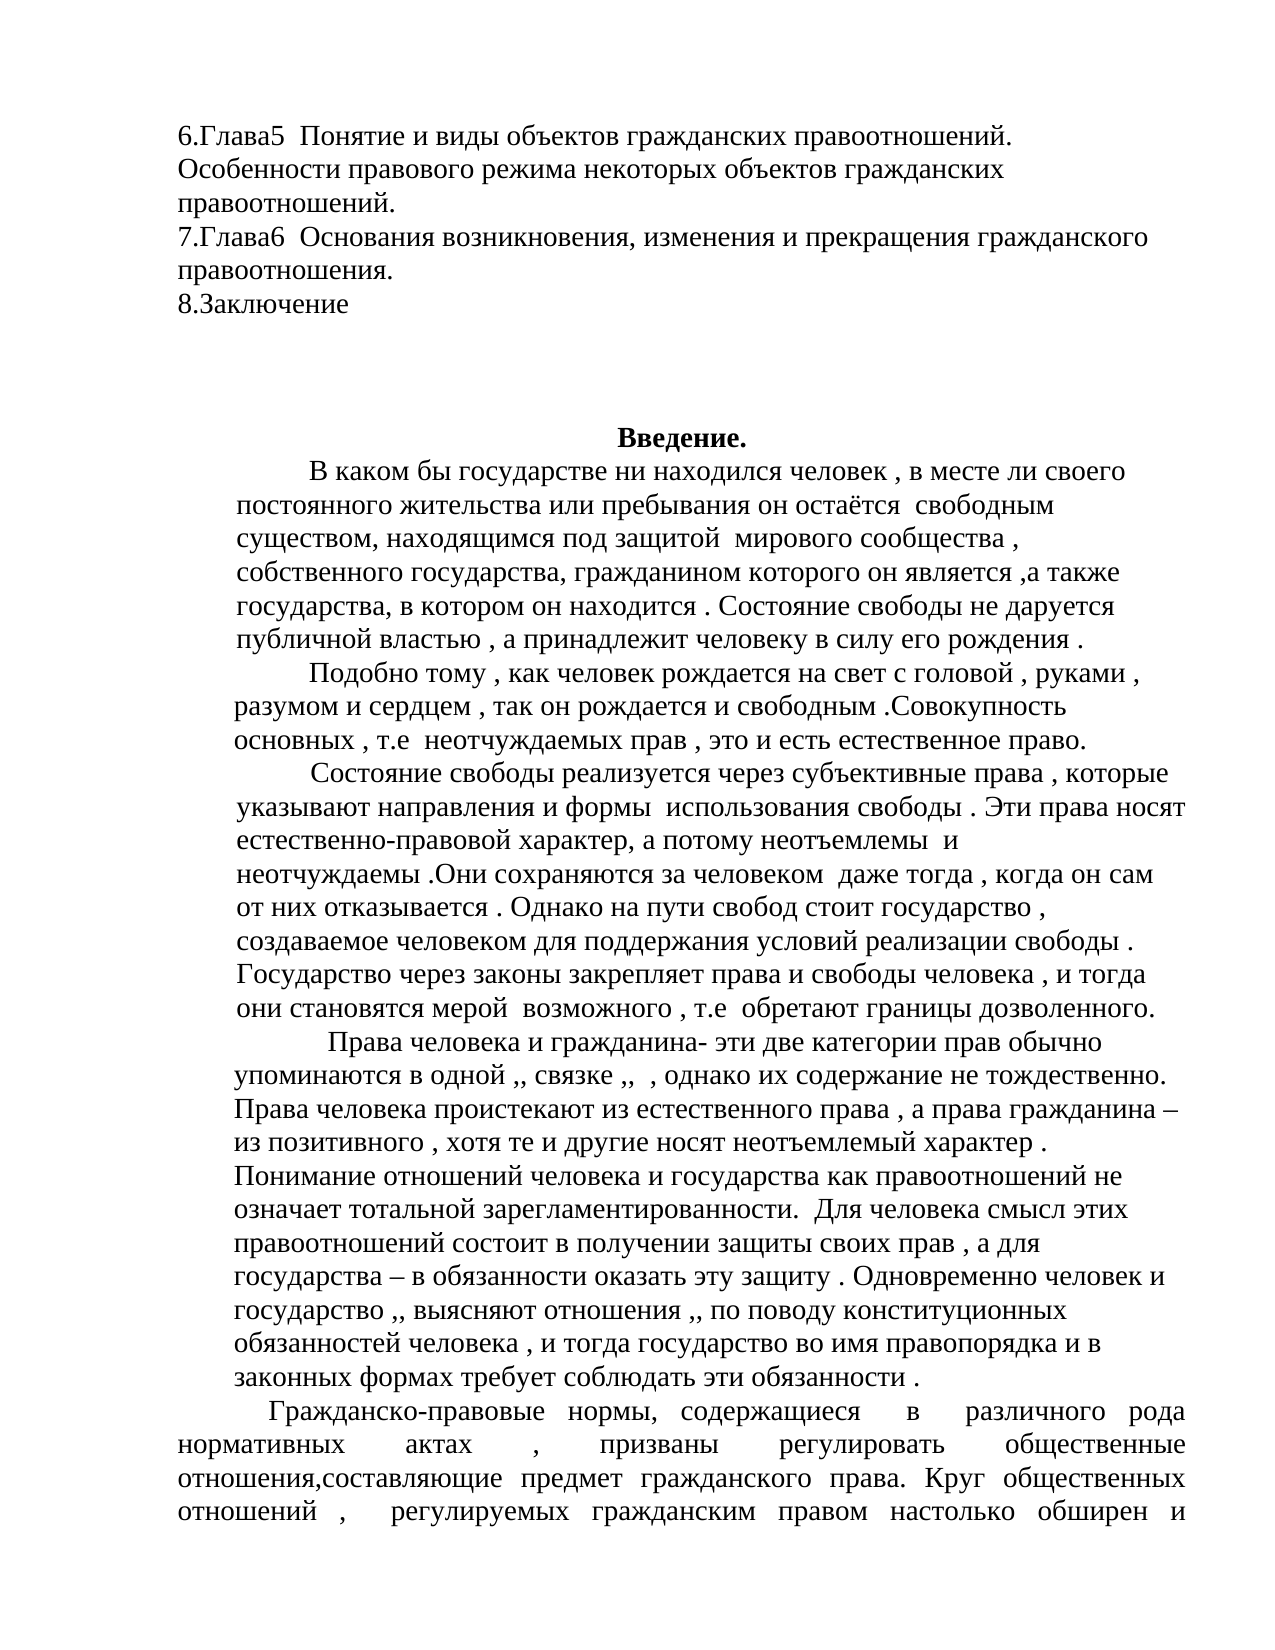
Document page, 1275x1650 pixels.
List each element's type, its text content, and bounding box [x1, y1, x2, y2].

text 7.Глава6 Основания возникновения, изменения и прекращения гражданского правоотношения. [177, 219, 1186, 286]
text Подобно тому , как человек рождается на свет с головой , руками , разумом и сердцем , так он рождается и свободным .Совокупность основных , т.е неотчуждаемых прав , это и есть естественное право. [233, 655, 1186, 755]
text В каком бы государстве ни находился человек , в месте ли своего постоянного жительства или пребывания он остаётся свободным существом, находящимся под защитой мирового сообщества , собственного государства, гражданином которого он является ,а также государства, в котором он находится . Состояние свободы не даруется публичной властью , а принадлежит человеку в силу его рождения . [236, 453, 1186, 655]
text Введение. [177, 420, 1186, 453]
text Состояние свободы реализуется через субъективные права , которые указывают направления и формы использования свободы . Эти права носят естественно-правовой характер, а потому неотъемлемы и неотчуждаемы .Они сохраняются за человеком даже тогда , когда он сам от них отказывается . Однако на пути свобод стоит государство , создаваемое человеком для поддержания условий реализации свободы . Государство через законы закрепляет права и свободы человека , и тогда они становятся мерой возможного , т.е обретают границы дозволенного. [236, 755, 1186, 1024]
text 8.Заключение [177, 286, 1186, 319]
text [177, 1393, 1186, 1527]
text Права человека и гражданина- эти две категории прав обычно упоминаются в одной ,, связке ,, , однако их содержание не тождественно. Права человека проистекают из естественного права , а права гражданина – из позитивного , хотя те и другие носят неотъемлемый характер . Понимание отношений человека и государства как правоотношений не означает тотальной зарегламентированности. Для человека смысл этих правоотношений состоит в получении защиты своих прав , а для государства – в обязанности оказать эту защиту . Одновременно человек и государство ,, выясняют отношения ,, по поводу конституционных обязанностей человека , и тогда государство во имя правопорядка и в законных формах требует соблюдать эти обязанности . [233, 1024, 1186, 1393]
text 6.Глава5 Понятие и виды объектов гражданских правоотношений. Особенности правового режима некоторых объектов гражданских правоотношений. [177, 118, 1186, 219]
